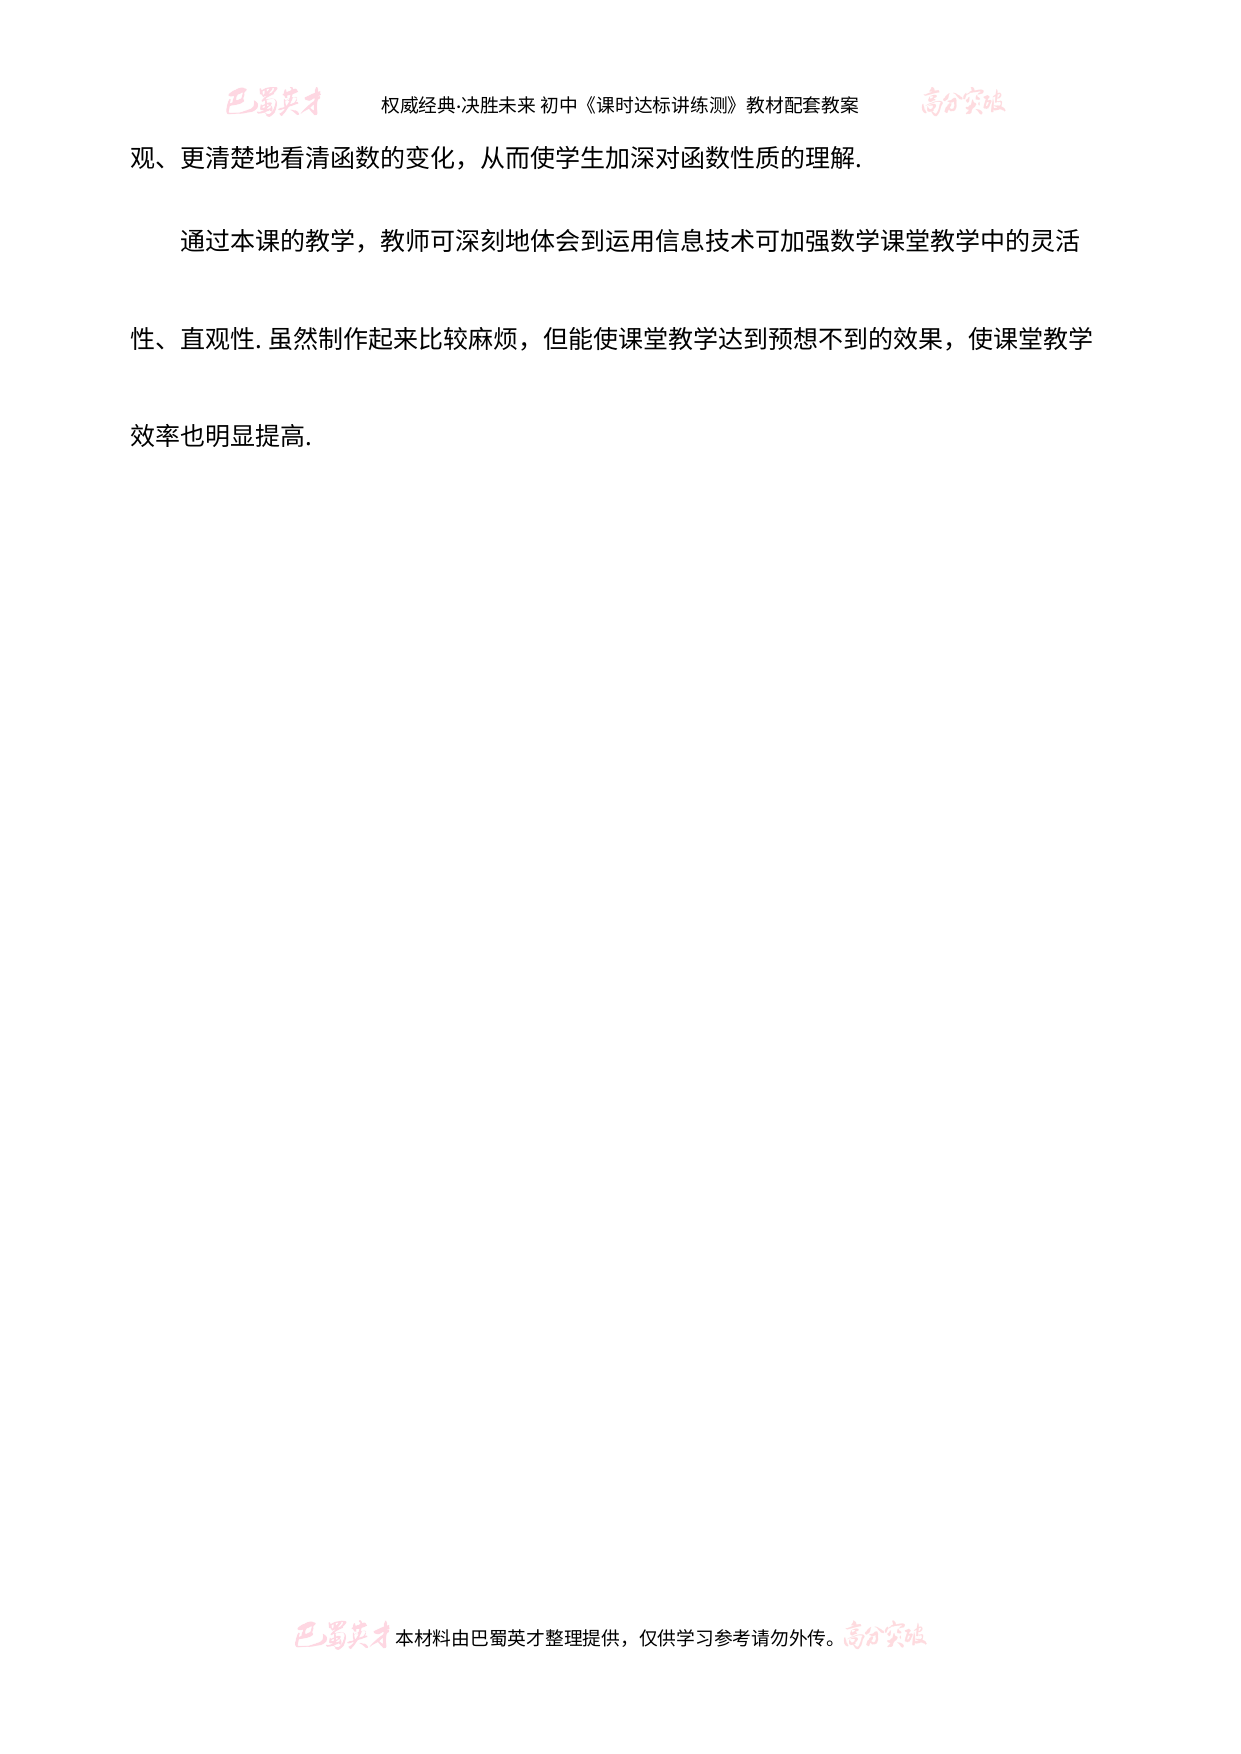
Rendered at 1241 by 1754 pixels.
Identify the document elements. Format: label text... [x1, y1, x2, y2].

text 通过本课的教学，教师可深刻地体会到运用信息技术可加强数学课堂教学中的灵活性、直观性. 虽然制作起来比较麻烦，但能使课堂教学达到预想不到的效果，使课堂教学效率也明显提高. [130, 207, 1110, 467]
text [130, 124, 1110, 189]
